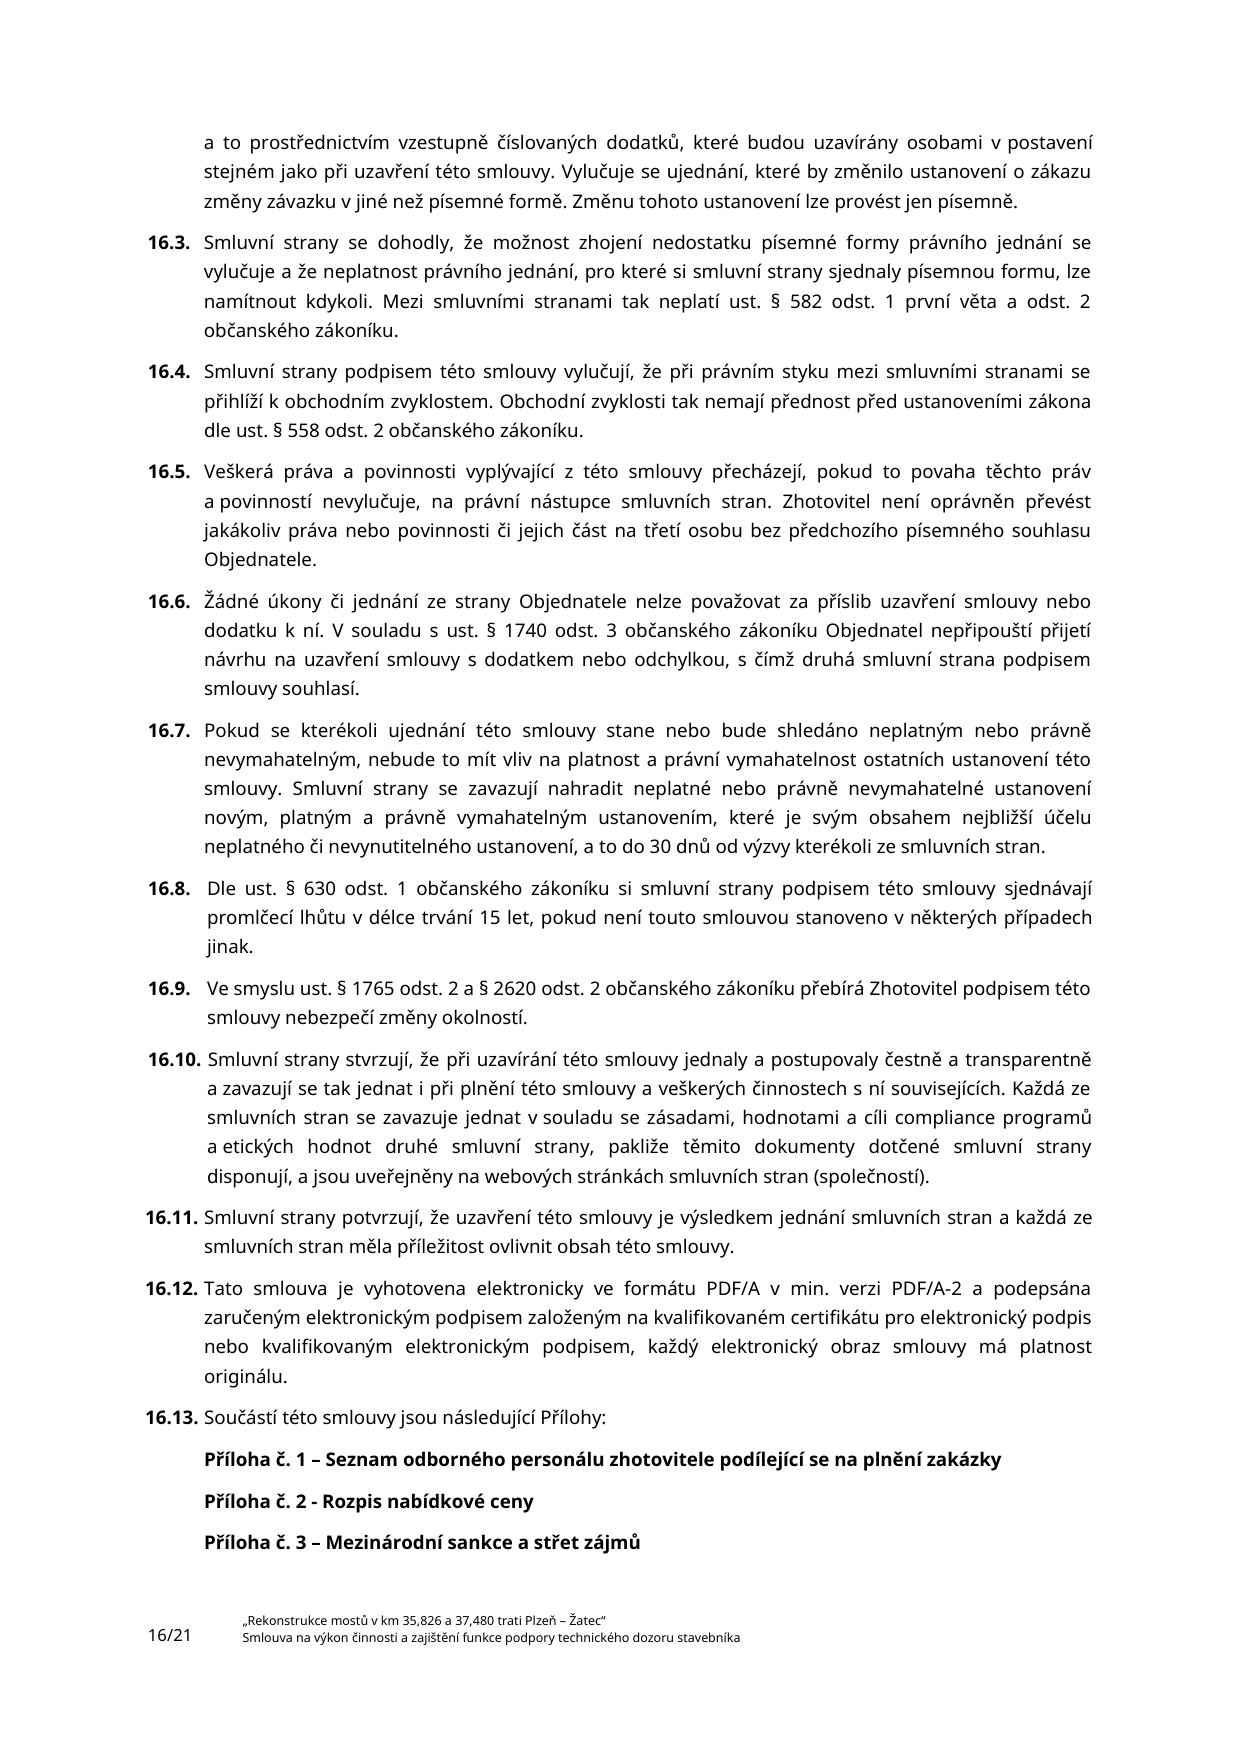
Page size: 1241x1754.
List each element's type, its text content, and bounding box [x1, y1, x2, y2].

text 16.9. Ve smyslu ust. § 1765 odst. 2 a § 2620 odst. 2 občanského zákoníku přebírá Zhotovitel podpisem této smlouvy nebezpečí změny okolností. [148, 972, 1092, 1031]
text 16.6. Žádné úkony či jednání ze strany Objednatele nelze považovat za příslib uzavření smlouvy nebo dodatku k ní. V souladu s ust. § 1740 odst. 3 občanského zákoníku Objednatel nepřipouští přijetí návrhu na uzavření smlouvy s dodatkem nebo odchylkou, s čímž druhá smluvní strana podpisem smlouvy souhlasí. [148, 585, 1092, 701]
text Příloha č. 2 - Rozpis nabídkové ceny [204, 1485, 1092, 1514]
text 16.8. Dle ust. § 630 odst. 1 občanského zákoníku si smluvní strany podpisem této smlouvy sjednávají promlčecí lhůtu v délce trvání 15 let, pokud není touto smlouvou stanoveno v některých případech jinak. [148, 872, 1092, 960]
text 16.3. Smluvní strany se dohodly, že možnost zhojení nedostatku písemné formy právního jednání se vylučuje a že neplatnost právního jednání, pro které si smluvní strany sjednaly písemnou formu, lze namítnout kdykoli. Mezi smluvními stranami tak neplatí ust. § 582 odst. 1 první věta a odst. 2 občanského zákoníku. [147, 226, 1092, 343]
text Příloha č. 3 – Mezinárodní sankce a střet zájmů [148, 1526, 1092, 1556]
text Příloha č. 1 – Seznam odborného personálu zhotovitele podílející se na plnění zakázky [204, 1443, 1092, 1472]
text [147, 126, 1092, 214]
text 16.11. Smluvní strany potvrzují, že uzavření této smlouvy je výsledkem jednání smluvních stran a každá ze smluvních stran měla příležitost ovlivnit obsah této smlouvy. [145, 1201, 1092, 1260]
text 16.5. Veškerá práva a povinnosti vyplývající z této smlouvy přecházejí, pokud to povaha těchto práv a povinností nevylučuje, na právní nástupce smluvních stran. Zhotovitel není oprávněn převést jakákoliv práva nebo povinnosti či jejich část na třetí osobu bez předchozího písemného souhlasu Objednatele. [148, 456, 1092, 572]
text 16.12. Tato smlouva je vyhotovena elektronicky ve formátu PDF/A v min. verzi PDF/A-2 a podepsána zaručeným elektronickým podpisem založeným na kvalifikovaném certifikátu pro elektronický podpis nebo kvalifikovaným elektronickým podpisem, každý elektronický obraz smlouvy má platnost originálu. [145, 1272, 1092, 1389]
text 16.10. Smluvní strany stvrzují, že při uzavírání této smlouvy jednaly a postupovaly čestně a transparentně a zavazují se tak jednat i při plnění této smlouvy a veškerých činnostech s ní souvisejících. Každá ze smluvních stran se zavazuje jednat v souladu se zásadami, hodnotami a cíli compliance programů a etických hodnot druhé smluvní strany, pakliže těmito dokumenty dotčené smluvní strany disponují, a jsou uveřejněny na webových stránkách smluvních stran (společností). [148, 1043, 1092, 1189]
text 16.13. Součástí této smlouvy jsou následující Přílohy: [145, 1401, 1092, 1431]
text 16.4. Smluvní strany podpisem této smlouvy vylučují, že při právním styku mezi smluvními stranami se přihlíží k obchodním zvyklostem. Obchodní zvyklosti tak nemají přednost před ustanoveními zákona dle ust. § 558 odst. 2 občanského zákoníku. [148, 356, 1092, 443]
text 16.7. Pokud se kterékoli ujednání této smlouvy stane nebo bude shledáno neplatným nebo právně nevymahatelným, nebude to mít vliv na platnost a právní vymahatelnost ostatních ustanovení této smlouvy. Smluvní strany se zavazují nahradit neplatné nebo právně nevymahatelné ustanovení novým, platným a právně vymahatelným ustanovením, které je svým obsahem nejbližší účelu neplatného či nevynutitelného ustanovení, a to do 30 dnů od výzvy kterékoli ze smluvních stran. [148, 714, 1092, 860]
